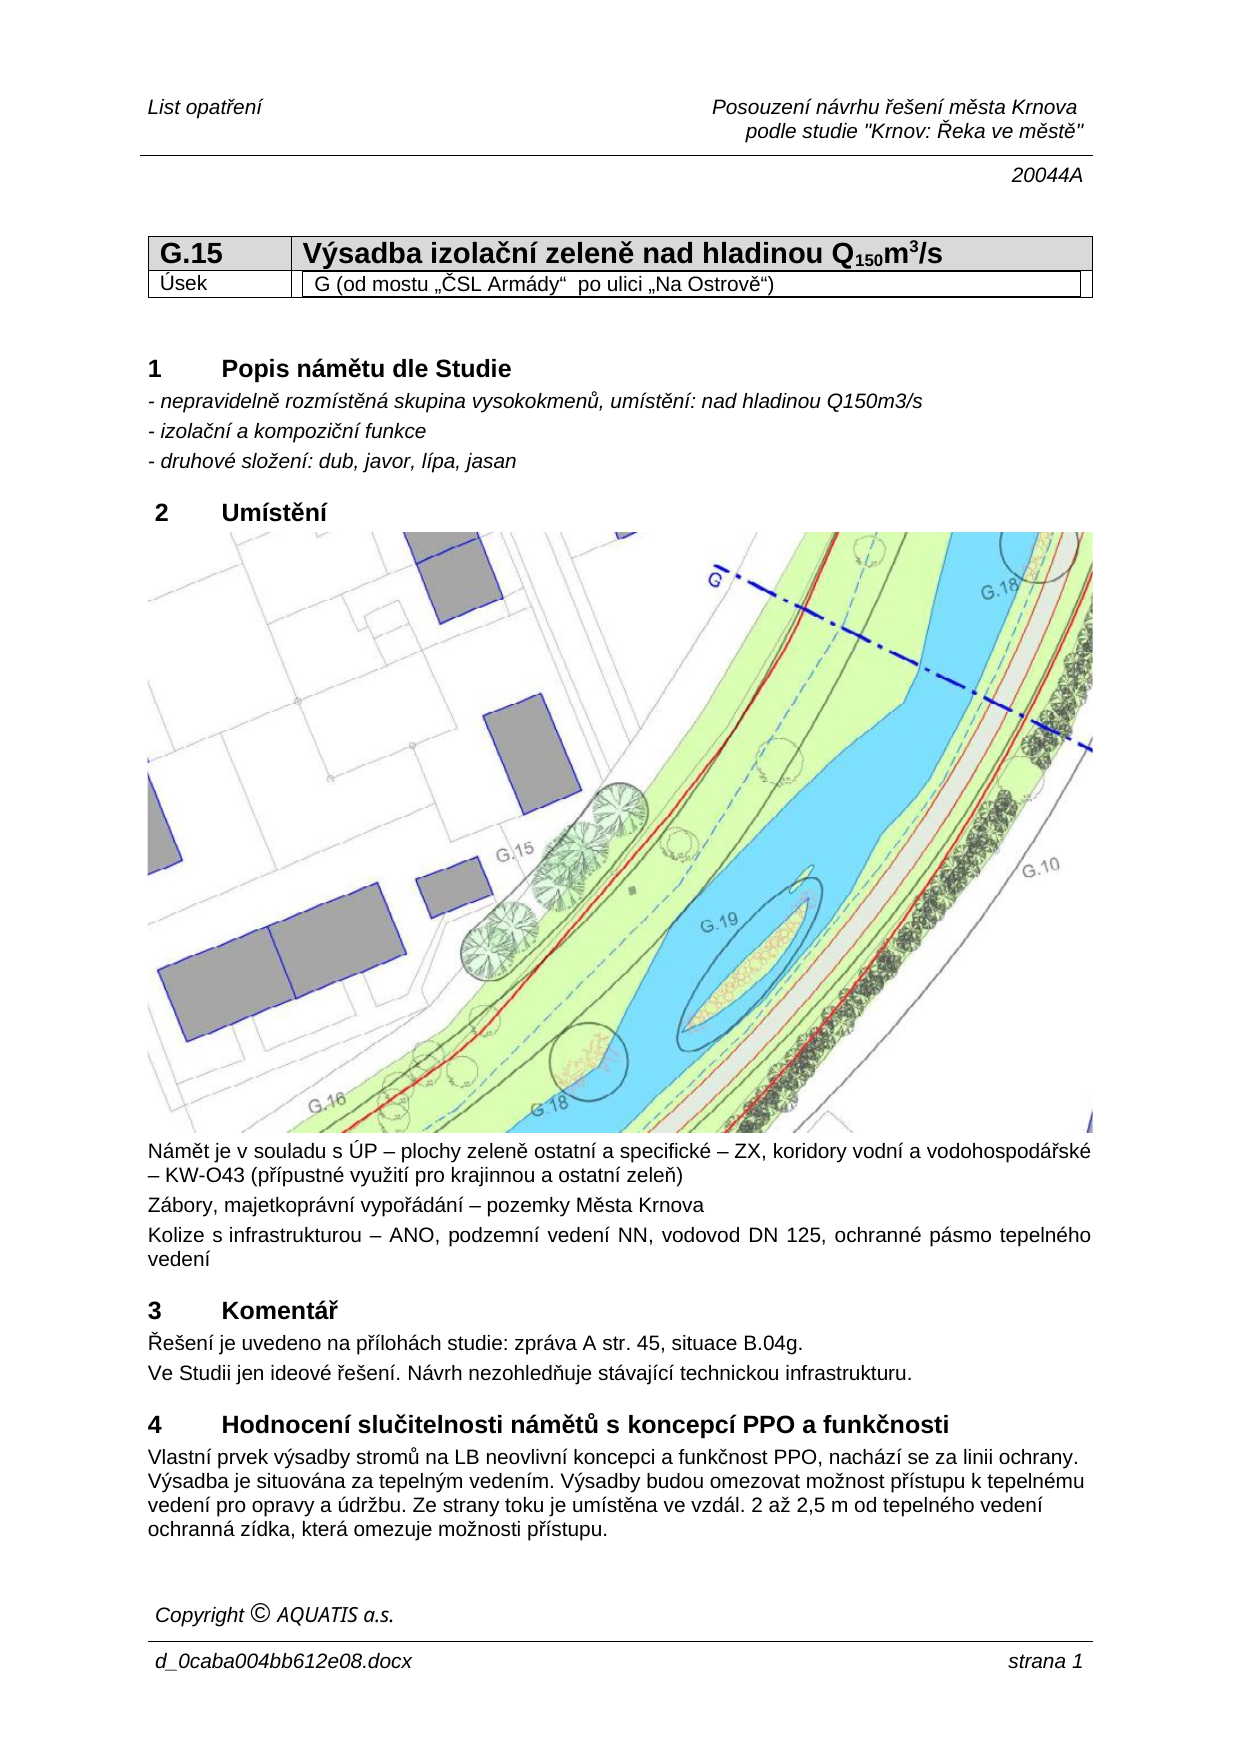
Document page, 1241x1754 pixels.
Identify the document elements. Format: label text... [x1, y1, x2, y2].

text 3 Komentář [148, 1296, 1092, 1324]
text - druhové složení: dub, javor, lípa, jasan [148, 449, 1092, 473]
text - nepravidelně rozmístěná skupina vysokokmenů, umístění: nad hladinou Q150m3/s [148, 388, 1092, 412]
text 4 Hodnocení slučitelnosti námětů s koncepcí PPO a funkčnosti [148, 1410, 1092, 1439]
text Výsadba je situována za tepelným vedením. Výsadby budou omezovat možnost přístupu k tepelnému vedení pro opravy a údržbu. Ze strany toku je umístěna ve vzdál. 2 až 2,5 m od tepelného vedení ochranná zídka, která omezuje možnosti přístupu. [148, 1469, 1092, 1541]
table_cell [292, 271, 302, 297]
text Ve Studii jen ideové řešení. Návrh nezohledňuje stávající technickou infrastrukturu. [148, 1361, 1092, 1385]
table_cell [303, 272, 1080, 296]
text Námět je v souladu s ÚP – plochy zeleně ostatní a specifické – ZX, koridory vodní a vodohospodářské – KW-O43 (přípustné využití pro krajinnou a ostatní zeleň) [148, 1138, 1092, 1186]
text Zábory, majetkoprávní vypořádání – pozemky Města Krnova [148, 1193, 1092, 1217]
text Vlastní prvek výsadby stromů na LB neovlivní koncepci a funkčnost PPO, nachází se za linii ochrany. [148, 1445, 1092, 1469]
table_header Výsadba izolační zeleně nad hladinou Q150m3/s [292, 237, 1092, 270]
text - izolační a kompoziční funkce [148, 419, 1092, 443]
table_cell Úsek [149, 271, 291, 297]
table_cell [1081, 271, 1092, 297]
text Kolize s infrastrukturou – ANO, podzemní vedení NN, vodovod DN 125, ochranné pásmo tepelného vedení [148, 1223, 1092, 1271]
text Řešení je uvedeno na přílohách studie: zpráva A str. 45, situace B.04g. [148, 1331, 1092, 1355]
table_header G.15 [149, 237, 291, 270]
text 2 Umístění [148, 498, 1092, 527]
text 1 Popis námětu dle Studie [148, 353, 1092, 382]
picture [147, 532, 1093, 1133]
